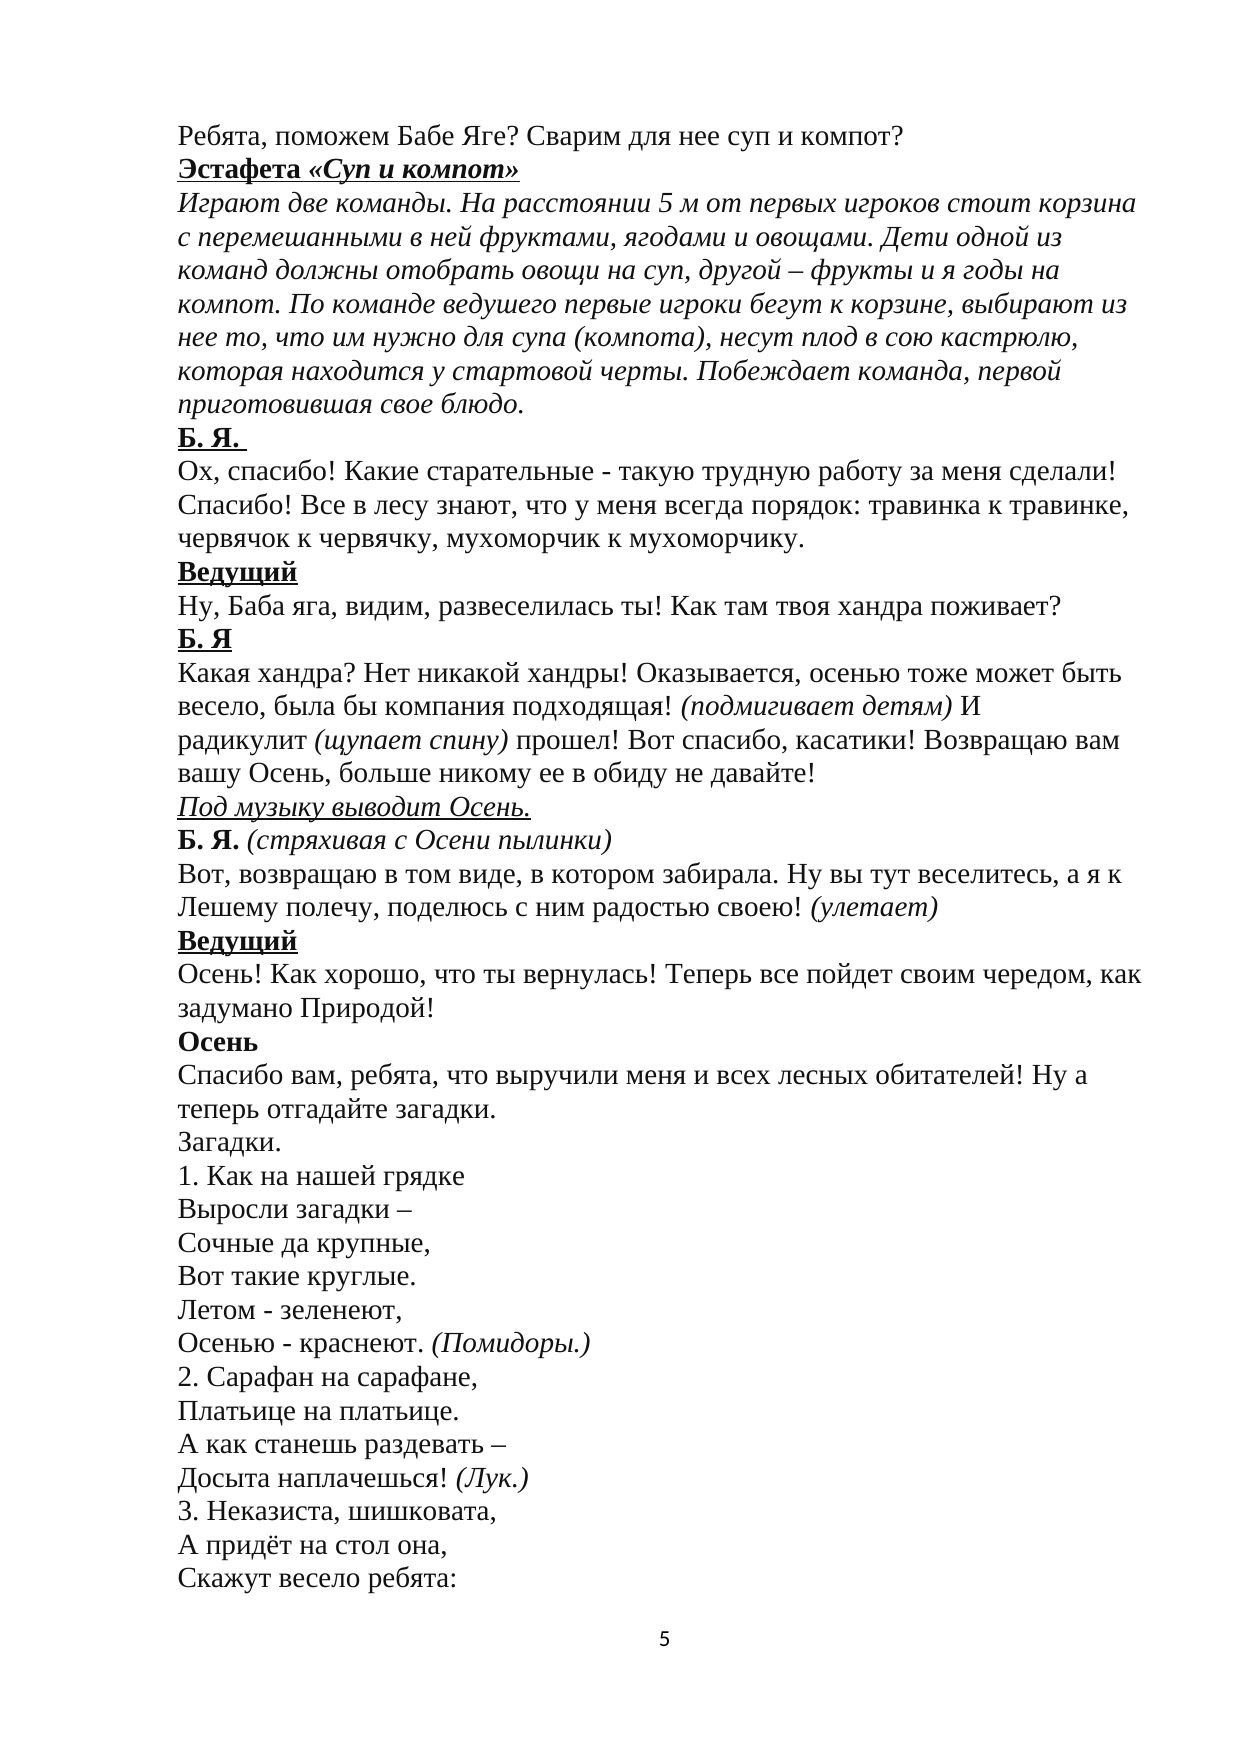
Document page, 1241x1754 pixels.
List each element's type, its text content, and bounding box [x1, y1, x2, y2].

text Досыта наплачешься! (Лук.) [177, 1460, 1152, 1493]
text А как станешь раздевать – [177, 1426, 1152, 1460]
text А придёт на стол она, [177, 1527, 1152, 1560]
text Какая хандра? Нет никакой хандры! Оказывается, осенью тоже может быть весело, была бы компания подходящая! (подмигивает детям) И радикулит (щупает спину) прошел! Вот спасибо, касатики! Возвращаю вам вашу Осень, больше никому ее в обиду не давайте! [177, 655, 1152, 789]
text Играют две команды. На расстоянии 5 м от первых игроков стоит корзина с перемешанными в ней фруктами, ягодами и овощами. Дети одной из команд должны отобрать овощи на суп, другой – фрукты и я годы на компот. По команде ведушего первые игроки бегут к корзине, выбирают из нее то, что им нужно для супа (компота), несут плод в сою кастрюлю, которая находится у стартовой черты. Побеждает команда, первой приготовившая свое блюдо. [177, 185, 1152, 420]
text Скажут весело ребята: [177, 1560, 1152, 1594]
text Спасибо вам, ребята, что выручили меня и всех лесных обитателей! Ну а теперь отгадайте загадки. [177, 1057, 1152, 1124]
text Сочные да крупные, [177, 1225, 1152, 1258]
text 1. Как на нашей грядке [177, 1158, 1152, 1191]
text Вот, возвращаю в том виде, в котором забирала. Ну вы тут веселитесь, а я к Лешему полечу, поделюсь с ним радостью своею! (улетает) [177, 856, 1152, 923]
text Осень! Как хорошо, что ты вернулась! Теперь все пойдет своим чередом, как задумано Природой! [177, 957, 1152, 1024]
text Осень [177, 1024, 1152, 1057]
text Выросли загадки – [177, 1191, 1152, 1225]
text Эстафета «Суп и компот» [177, 152, 1152, 185]
text Под музыку выводит Осень. [177, 789, 1152, 822]
text Ведущий [177, 554, 1152, 588]
text Ведущий [177, 923, 1152, 957]
text Б. Я [177, 621, 1152, 655]
text Ну, Баба яга, видим, развеселилась ты! Как там твоя хандра поживает? [177, 588, 1152, 621]
text Ребята, поможем Бабе Яге? Сварим для нее суп и компот? [177, 118, 1152, 152]
text Летом - зеленеют, [177, 1292, 1152, 1326]
text 3. Неказиста, шишковата, [177, 1493, 1152, 1527]
text Платьице на платьице. [177, 1393, 1152, 1426]
text Б. Я. [177, 420, 1152, 453]
text Вот такие круглые. [177, 1258, 1152, 1292]
text 2. Сарафан на сарафане, [177, 1359, 1152, 1393]
text Осенью - краснеют. (Помидоры.) [177, 1326, 1152, 1359]
text Загадки. [177, 1124, 1152, 1158]
text Ох, спасибо! Какие старательные - такую трудную работу за меня сделали! Спасибо! Все в лесу знают, что у меня всегда порядок: травинка к травинке, червячок к червячку, мухоморчик к мухоморчику. [177, 453, 1152, 554]
text Б. Я. (стряхивая с Осени пылинки) [177, 822, 1152, 856]
